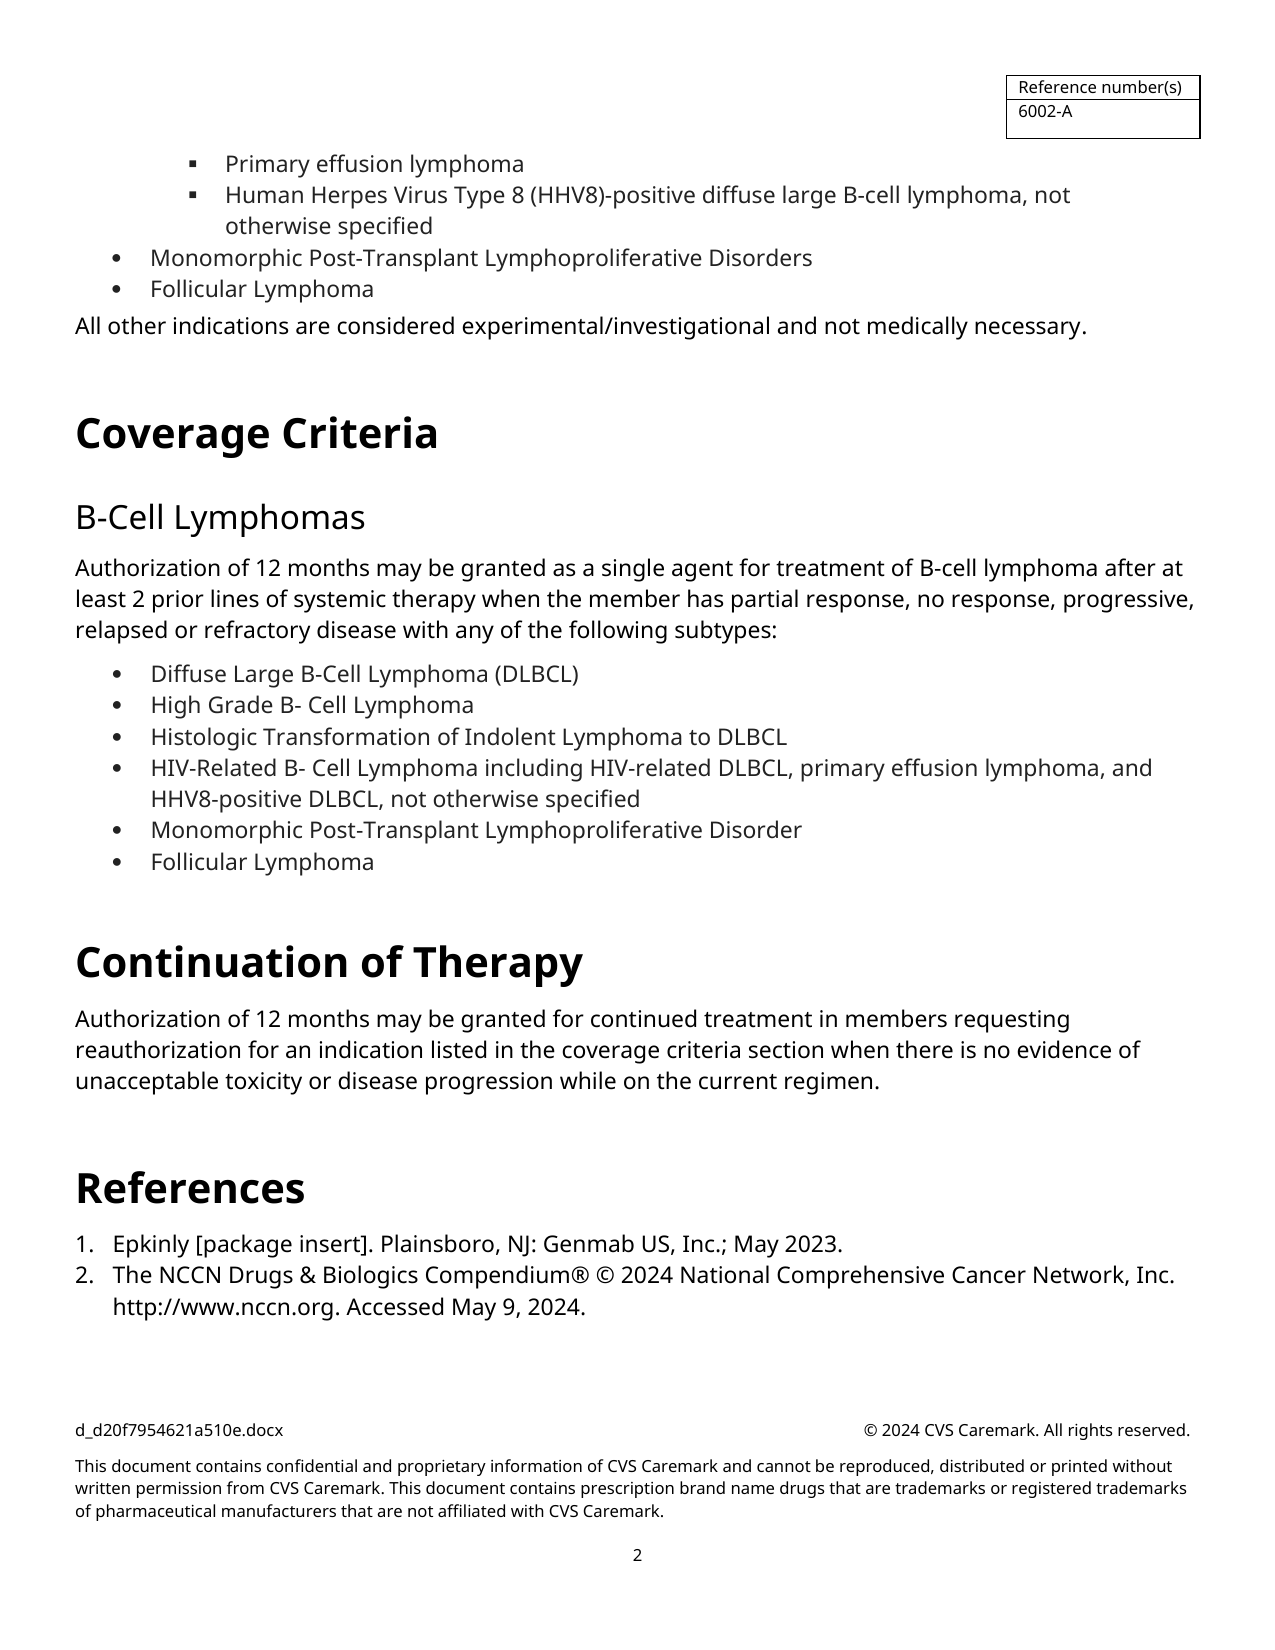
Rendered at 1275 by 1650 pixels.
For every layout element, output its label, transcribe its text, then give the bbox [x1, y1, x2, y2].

subtitle References [75, 1159, 1200, 1216]
list Diffuse Large B-Cell Lymphoma (DLBCL) [113, 658, 1161, 689]
text Epkinly [package insert]. Plainsboro, NJ: Genmab US, Inc.; May 2023. [75, 1228, 1200, 1259]
text Authorization of 12 months may be granted as a single agent for treatment of B-cell lymphoma after at least 2 prior lines of systemic therapy when the member has partial response, no response, progressive, relapsed or refractory disease with any of the following subtypes: [75, 552, 1200, 646]
list High Grade B- Cell Lymphoma [113, 689, 1161, 721]
list Follicular Lymphoma [112, 273, 1161, 304]
list Primary effusion lymphoma [187, 148, 1161, 179]
text Authorization of 12 months may be granted for continued treatment in members requesting reauthorization for an indication listed in the coverage criteria section when there is no evidence of unacceptable toxicity or disease progression while on the current regimen. [75, 1002, 1200, 1096]
subtitle B-Cell Lymphomas [75, 494, 1200, 539]
text The NCCN Drugs & Biologics Compendium® © 2024 National Comprehensive Cancer Network, Inc. http://www.nccn.org. Accessed May 9, 2024. [75, 1259, 1200, 1322]
subtitle Continuation of Therapy [75, 933, 1200, 990]
subtitle Coverage Criteria [75, 404, 1200, 461]
list Human Herpes Virus Type 8 (HHV8)-positive diffuse large B-cell lymphoma, not otherwise specified [187, 179, 1161, 241]
list Monomorphic Post-Transplant Lymphoproliferative Disorders [112, 241, 1161, 273]
list Monomorphic Post-Transplant Lymphoproliferative Disorder [113, 814, 1161, 846]
list Histologic Transformation of Indolent Lymphoma to DLBCL [113, 721, 1161, 752]
list HIV-Related B- Cell Lymphoma including HIV-related DLBCL, primary effusion lymphoma, and HHV8-positive DLBCL, not otherwise specified [113, 752, 1161, 814]
list Follicular Lymphoma [113, 846, 1161, 877]
text All other indications are considered experimental/investigational and not medically necessary. [75, 310, 1200, 341]
